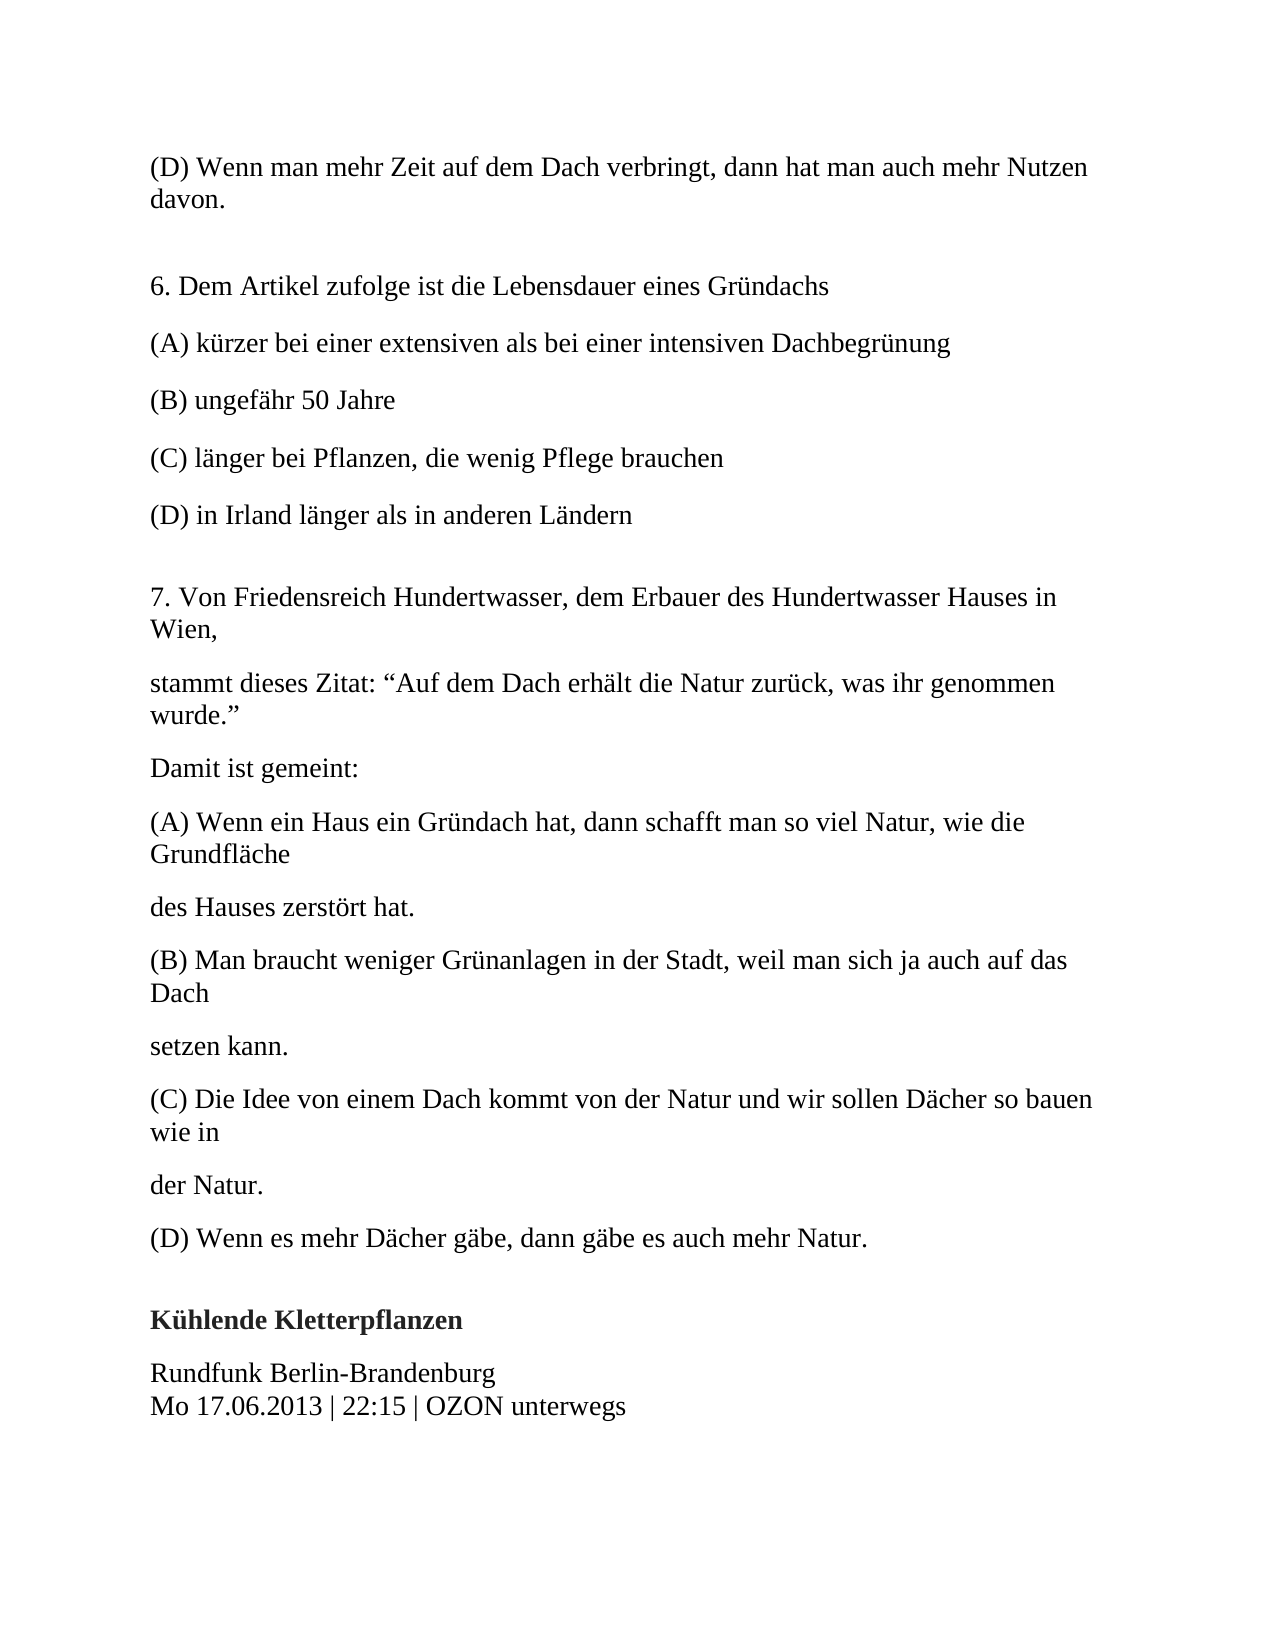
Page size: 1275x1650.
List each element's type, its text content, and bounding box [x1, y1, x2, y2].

text Damit ist gemeint: [150, 751, 1125, 784]
text (D) Wenn man mehr Zeit auf dem Dach verbringt, dann hat man auch mehr Nutzen davon. [150, 150, 1125, 215]
text Rundfunk Berlin-Brandenburg [150, 1356, 1125, 1389]
text (A) kürzer bei einer extensiven als bei einer intensiven Dachbegrünung [150, 326, 1125, 358]
text (C) Die Idee von einem Dach kommt von der Natur und wir sollen Dächer so bauen wie in [150, 1082, 1125, 1147]
text setzen kann. [150, 1029, 1125, 1061]
text 7. Von Friedensreich Hundertwasser, dem Erbauer des Hundertwasser Hauses in Wien, [150, 580, 1125, 645]
text (C) länger bei Pflanzen, die wenig Pflege brauchen [150, 441, 1125, 473]
text des Hauses zerstört hat. [150, 890, 1125, 923]
text (D) Wenn es mehr Dächer gäbe, dann gäbe es auch mehr Natur. [150, 1221, 1125, 1253]
text der Natur. [150, 1168, 1125, 1200]
text (B) ungefähr 50 Jahre [150, 383, 1125, 416]
text Kühlende Kletterpflanzen [150, 1303, 1125, 1336]
text Mo 17.06.2013 | 22:15 | OZON unterwegs [150, 1389, 1125, 1421]
text (B) Man braucht weniger Grünanlagen in der Stadt, weil man sich ja auch auf das Dach [150, 943, 1125, 1008]
text stammt dieses Zitat: “Auf dem Dach erhält die Natur zurück, was ihr genommen wurde.” [150, 666, 1125, 731]
text 6. Dem Artikel zufolge ist die Lebensdauer eines Gründachs [150, 268, 1125, 301]
text (A) Wenn ein Haus ein Gründach hat, dann schafft man so viel Natur, wie die Grundfläche [150, 804, 1125, 869]
text (D) in Irland länger als in anderen Ländern [150, 498, 1125, 531]
